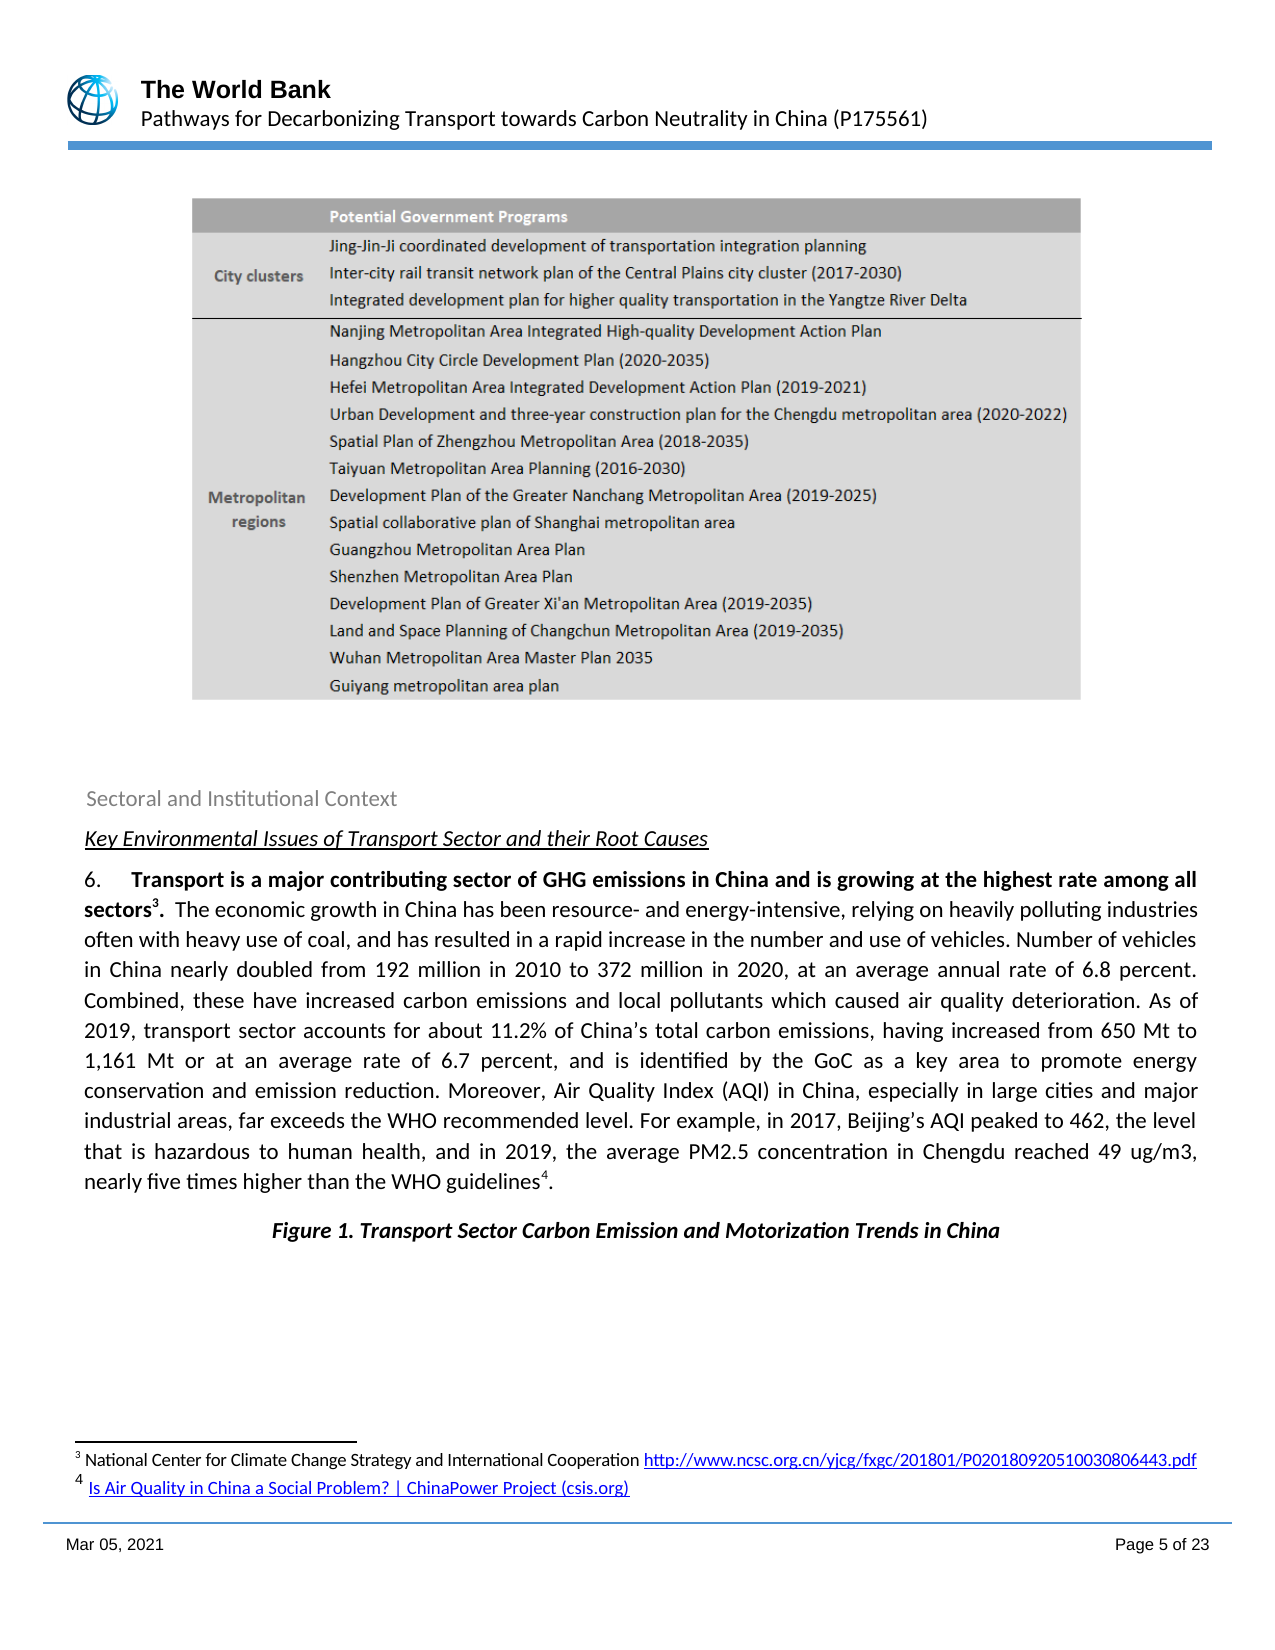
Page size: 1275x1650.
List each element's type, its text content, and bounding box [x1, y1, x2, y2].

picture [67, 75, 119, 125]
text Figure 1. Transport Sector Carbon Emission and Motorization Trends in China [75, 1216, 1200, 1244]
list Key Environmental Issues of Transport Sector and their Root Causes [84, 824, 1200, 852]
picture [99, 75, 119, 113]
picture [187, 189, 1088, 706]
table_header Sectoral and Institutional Context [75, 784, 1209, 812]
picture [83, 83, 91, 90]
picture [91, 86, 97, 94]
list Transport is a major contributing sector of GHG emissions in China and is growing at the highest rate among all sectors. The economic growth in China has been resource- and energy-intensive, relying on heavily polluting industries often with heavy use of coal, and has resulted in a rapid increase in the number and use of vehicles. Number of vehicles in China nearly doubled from 192 million in 2010 to 372 million in 2020, at an average annual rate of 6.8 percent. Combined, these have increased carbon emissions and local pollutants which caused air quality deterioration. As of 2019, transport sector accounts for about 11.2% of China’s total carbon emissions, having increased from 650 Mt to 1,161 Mt or at an average rate of 6.7 percent, and is identified by the GoC as a key area to promote energy conservation and emission reduction. Moreover, Air Quality Index (AQI) in China, especially in large cities and major industrial areas, far exceeds the WHO recommended level. For example, in 2017, Beijing’s AQI peaked to 462, the level that is hazardous to human health, and in 2019, the average PM2.5 concentration in Chengdu reached 49 ug/m3, nearly five times higher than the WHO guidelines. [84, 865, 1200, 1195]
